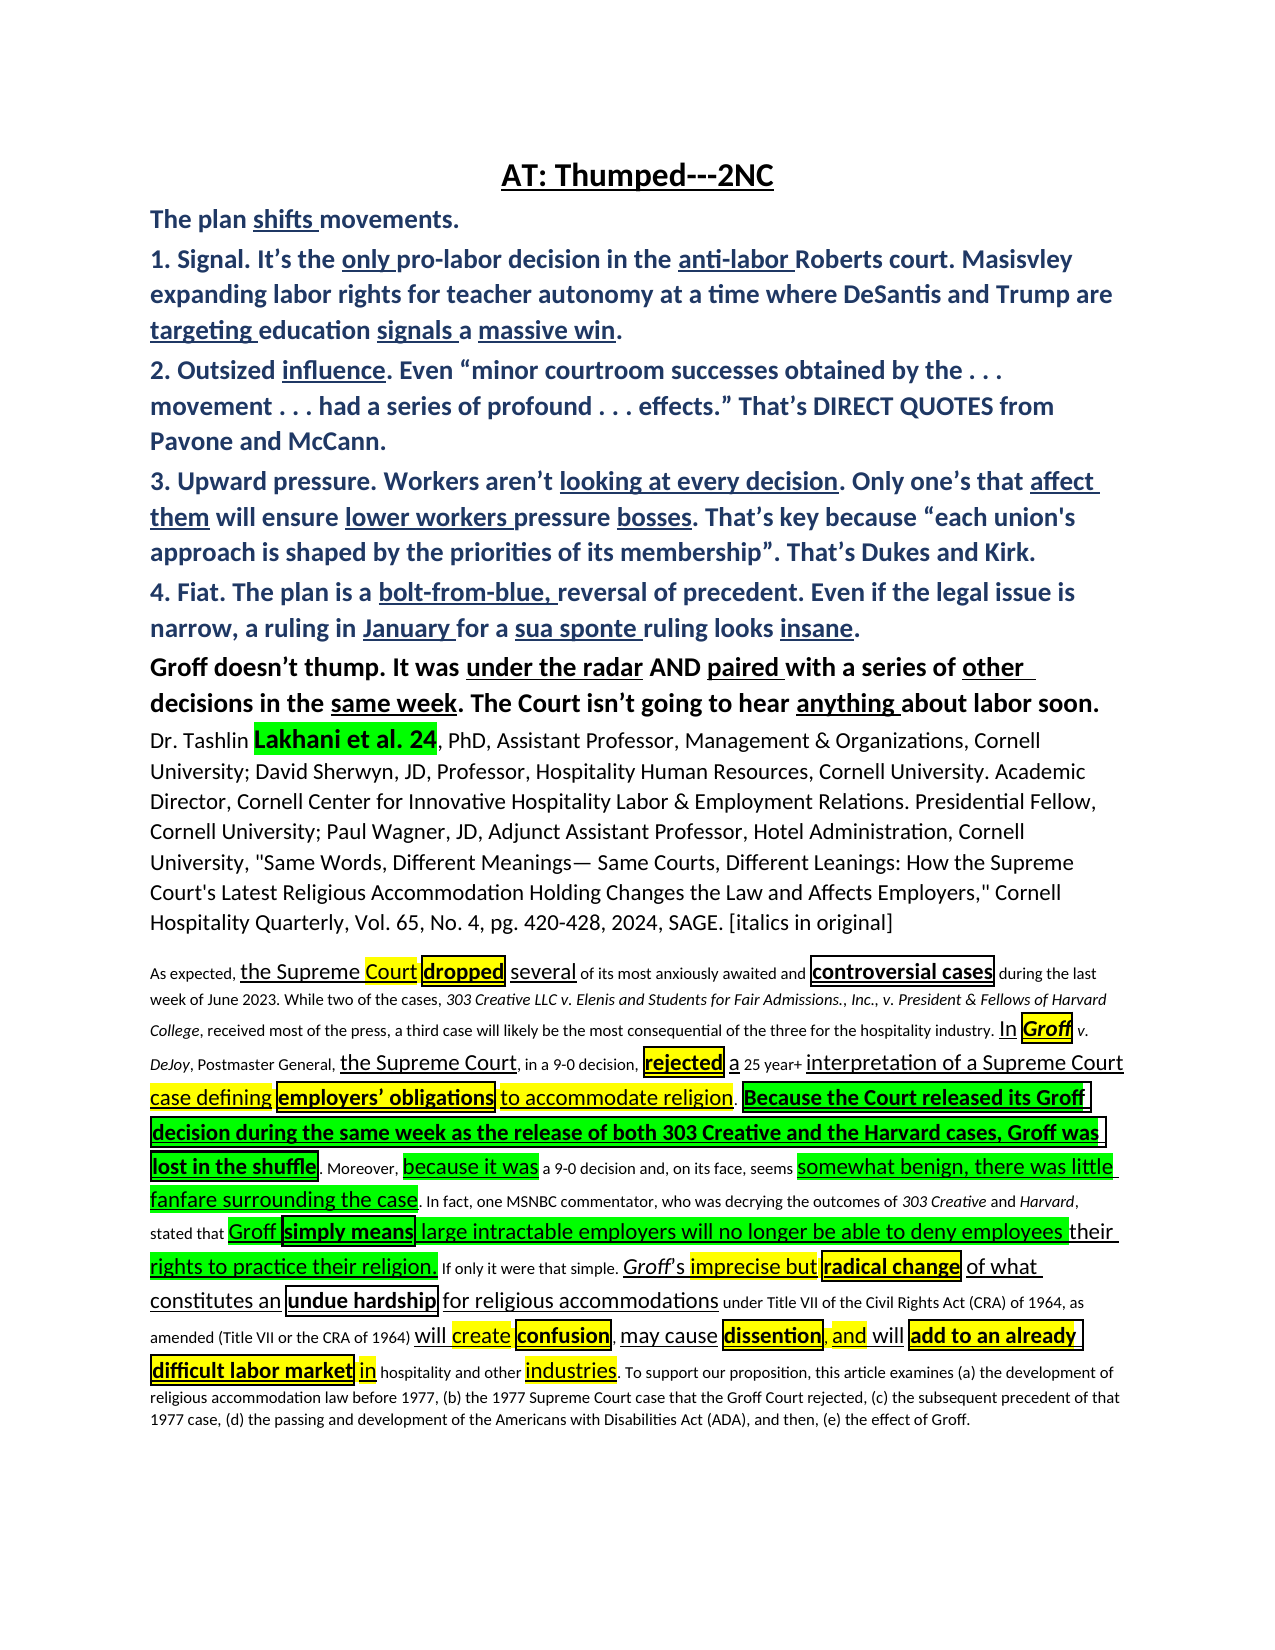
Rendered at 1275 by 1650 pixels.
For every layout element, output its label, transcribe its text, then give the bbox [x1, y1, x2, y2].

text 4. Fiat. The plan is a bolt-from-blue, reversal of precedent. Even if the legal issue is narrow, a ruling in January for a sua sponte ruling looks insane. [150, 575, 1125, 644]
text Dr. Tashlin Lakhani et al. 24, PhD, Assistant Professor, Management & Organizations, Cornell University; David Sherwyn, JD, Professor, Hospitality Human Resources, Cornell University. Academic Director, Cornell Center for Innovative Hospitality Labor & Employment Relations. Presidential Fellow, Cornell University; Paul Wagner, JD, Adjunct Assistant Professor, Hotel Administration, Cornell University, "Same Words, Different Meanings— Same Courts, Different Leanings: How the Supreme Court's Latest Religious Accommodation Holding Changes the Law and Affects Employers," Cornell Hospitality Quarterly, Vol. 65, No. 4, pg. 420-428, 2024, SAGE. [italics in original] [150, 722, 1125, 936]
text 2. Outsized influence. Even “minor courtroom successes obtained by the . . . movement . . . had a series of profound . . . effects.” That’s DIRECT QUOTES from Pavone and McCann. [150, 353, 1125, 457]
text 3. Upward pressure. Workers aren’t looking at every decision. Only one’s that affect them will ensure lower workers pressure bosses. That’s key because “each union's approach is shaped by the priorities of its membership”. That’s Dukes and Kirk. [150, 464, 1125, 568]
subtitle AT: Thumped---2NC [150, 154, 1125, 195]
subtitle Groff doesn’t thump. It was under the radar AND paired with a series of other decisions in the same week. The Court isn’t going to hear anything about labor soon. [150, 651, 1125, 719]
text As expected, the Supreme Court dropped several of its most anxiously awaited and controversial cases during the last week of June 2023. While two of the cases, 303 Creative LLC v. Elenis and Students for Fair Admissions., Inc., v. President & Fellows of Harvard College, received most of the press, a third case will likely be the most consequential of the three for the hospitality industry. In Groff v. DeJoy, Postmaster General, the Supreme Court, in a 9-0 decision, rejected a 25 year+ interpretation of a Supreme Court case defining employers’ obligations to accommodate religion. Because the Court released its Groff decision during the same week as the release of both 303 Creative and the Harvard cases, Groff was lost in the shuffle. Moreover, because it was a 9-0 decision and, on its face, seems somewhat benign, there was little fanfare surrounding the case. In fact, one MSNBC commentator, who was decrying the outcomes of 303 Creative and Harvard, stated that Groff simply means large intractable employers will no longer be able to deny employees their rights to practice their religion. If only it were that simple. Groff’s imprecise but radical change of what constitutes an undue hardship for religious accommodations under Title VII of the Civil Rights Act (CRA) of 1964, as amended (Title VII or the CRA of 1964) will create confusion, may cause dissention, and will add to an already difficult labor market in hospitality and other industries. To support our proposition, this article examines (a) the development of religious accommodation law before 1977, (b) the 1977 Supreme Court case that the Groff Court rejected, (c) the subsequent precedent of that 1977 case, (d) the passing and development of the Americans with Disabilities Act (ADA), and then, (e) the effect of Groff. [150, 955, 1125, 1430]
text The plan shifts movements. [150, 202, 1125, 235]
text 1. Signal. It’s the only pro-labor decision in the anti-labor Roberts court. Masisvley expanding labor rights for teacher autonomy at a time where DeSantis and Trump are targeting education signals a massive win. [150, 242, 1125, 346]
